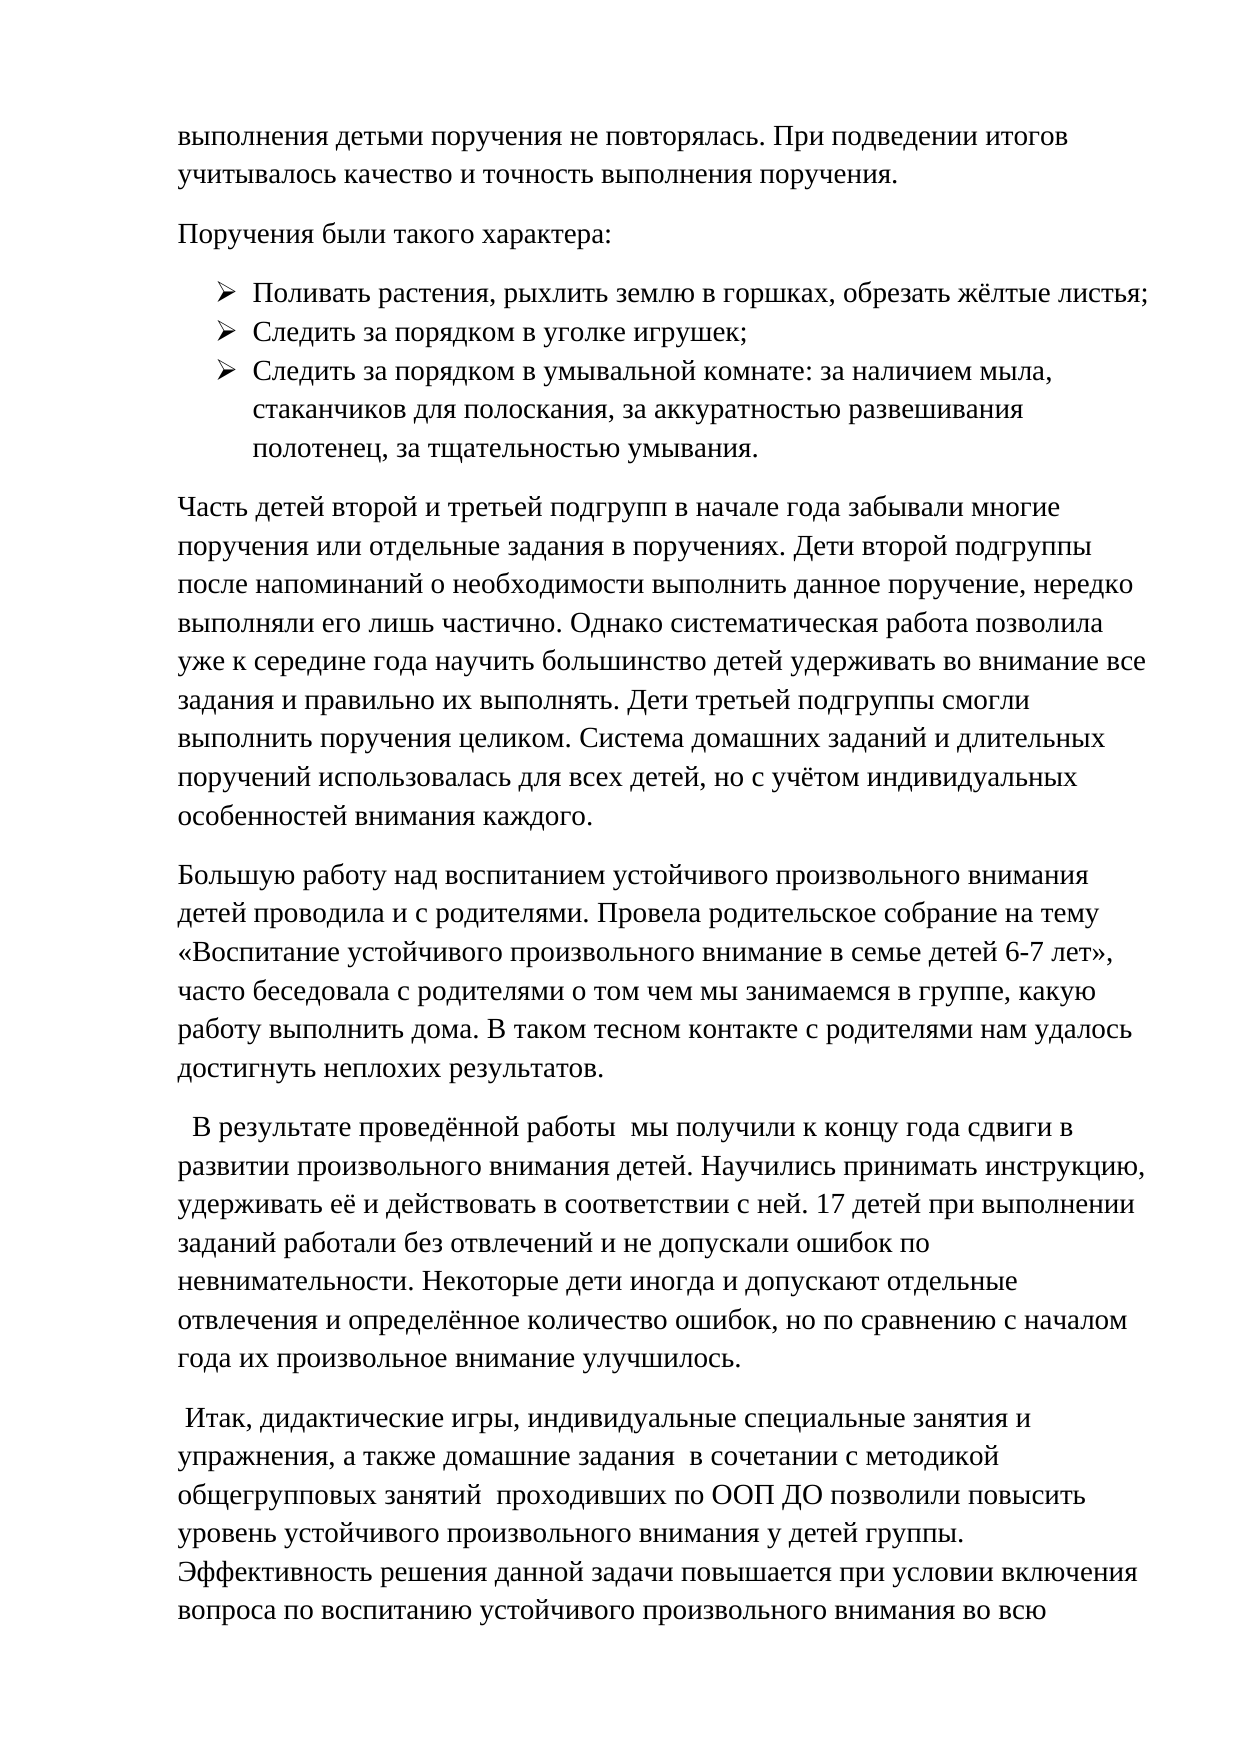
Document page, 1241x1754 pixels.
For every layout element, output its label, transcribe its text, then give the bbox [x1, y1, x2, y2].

text Часть детей второй и третьей подгрупп в начале года забывали многие поручения или отдельные задания в поручениях. Дети второй подгруппы после напоминаний о необходимости выполнить данное поручение, нередко выполняли его лишь частично. Однако систематическая работа позволила уже к середине года научить большинство детей удерживать во внимание все задания и правильно их выполнять. Дети третьей подгруппы смогли выполнить поручения целиком. Система домашних заданий и длительных поручений использовалась для всех детей, но с учётом индивидуальных особенностей внимания каждого. [177, 489, 1152, 831]
list Следить за порядком в умывальной комнате: за наличием мыла, стаканчиков для полоскания, за аккуратностью развешивания полотенец, за тщательностью умывания. [215, 353, 1152, 463]
text В результате проведённой работы мы получили к концу года сдвиги в развитии произвольного внимания детей. Научились принимать инструкцию, удерживать её и действовать в соответствии с ней. 17 детей при выполнении заданий работали без отвлечений и не допускали ошибок по невнимательности. Некоторые дети иногда и допускают отдельные отвлечения и определённое количество ошибок, но по сравнению с началом года их произвольное внимание улучшилось. [177, 1109, 1152, 1374]
list Поливать растения, рыхлить землю в горшках, обрезать жёлтые листья; [215, 275, 1152, 309]
list Следить за порядком в уголке игрушек; [215, 314, 1152, 348]
text Поручения были такого характера: [177, 216, 1152, 249]
text Большую работу над воспитанием устойчивого произвольного внимания детей проводила и с родителями. Провела родительское собрание на тему «Воспитание устойчивого произвольного внимание в семье детей 6-7 лет», часто беседовала с родителями о том чем мы занимаемся в группе, какую работу выполнить дома. В таком тесном контакте с родителями нам удалось достигнуть неплохих результатов. [177, 857, 1152, 1083]
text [177, 1400, 1152, 1626]
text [177, 118, 1152, 190]
